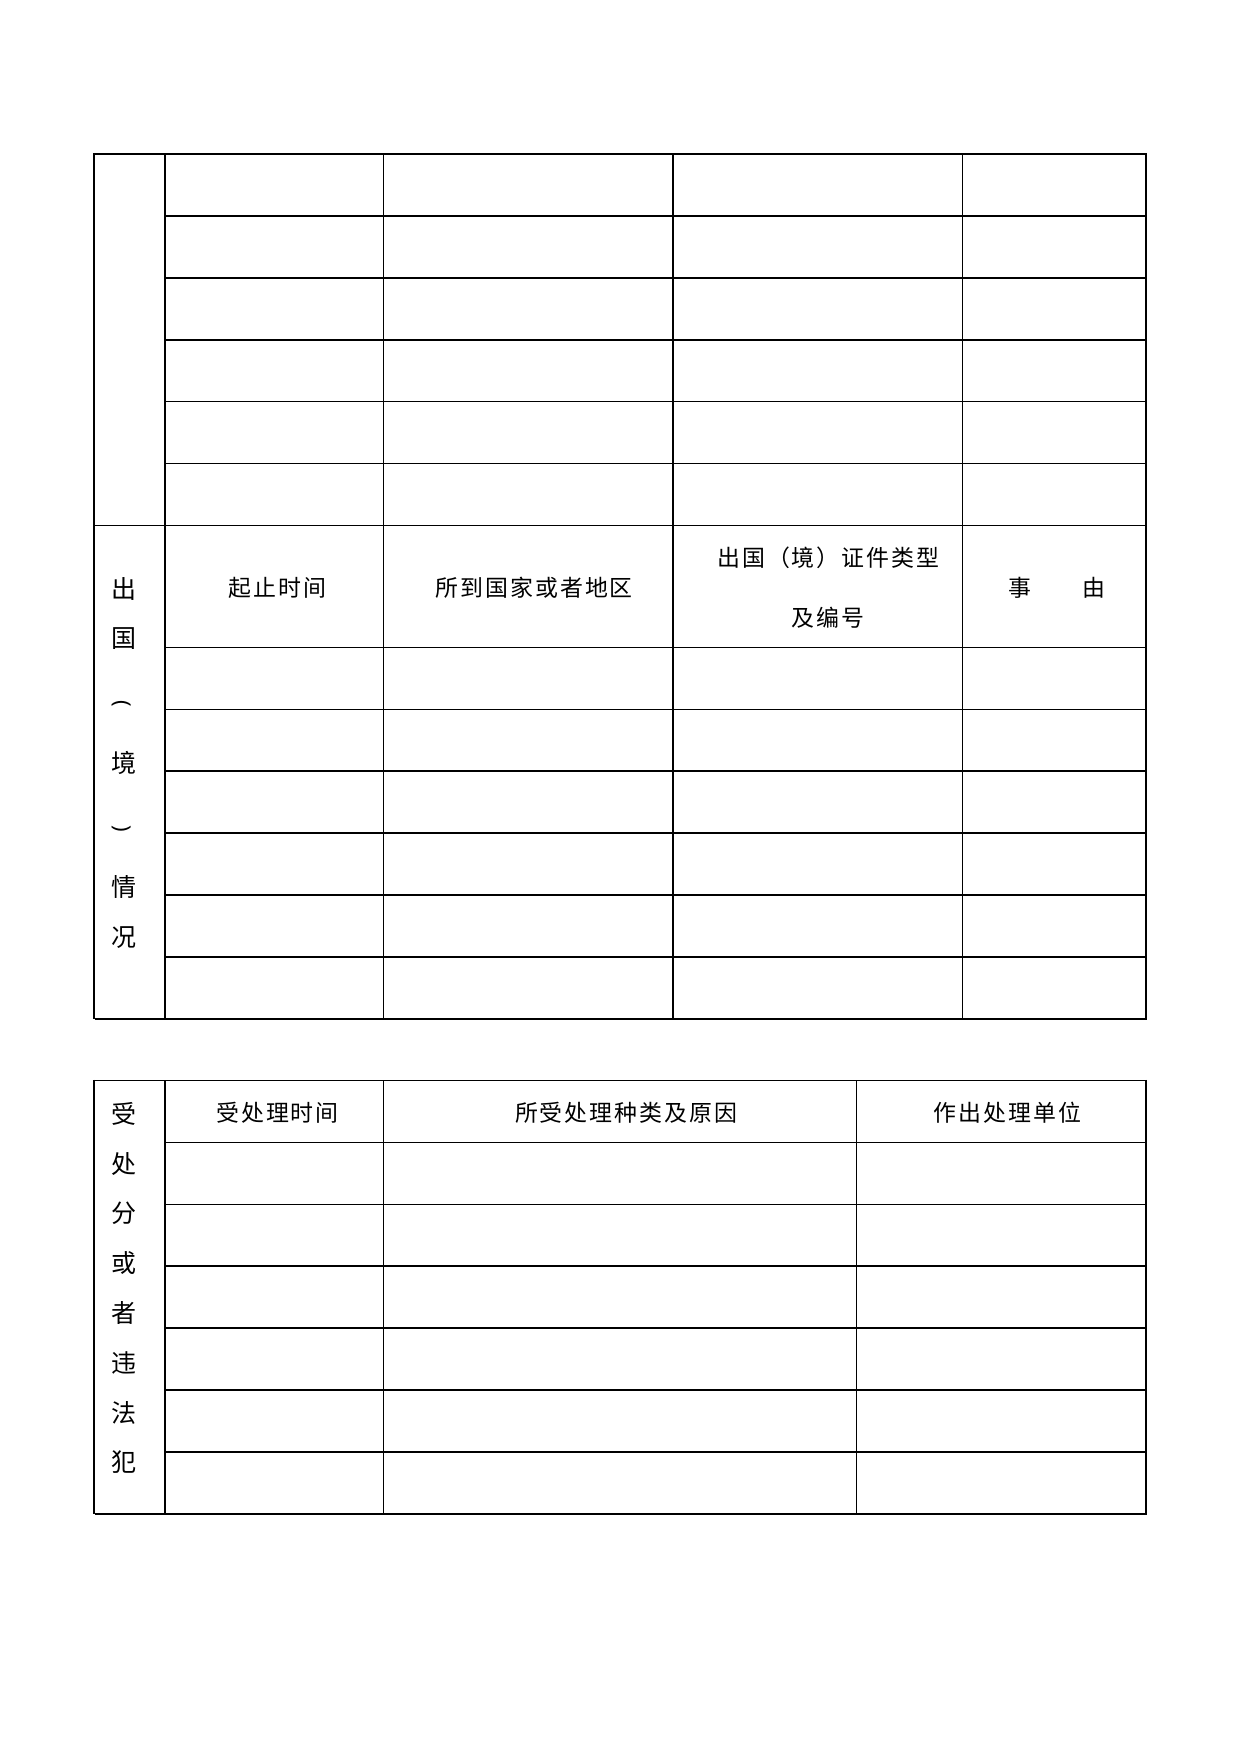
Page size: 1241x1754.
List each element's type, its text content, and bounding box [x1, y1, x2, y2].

table_cell [674, 217, 962, 277]
table_cell [166, 834, 383, 894]
table_cell [384, 896, 672, 956]
table_cell [674, 464, 962, 524]
table_cell 起止时间 [166, 526, 383, 647]
table_cell [384, 279, 672, 339]
table_cell [384, 1205, 856, 1265]
table_cell [384, 772, 672, 832]
table_cell [384, 402, 672, 463]
table_cell [674, 155, 962, 215]
table_cell [963, 896, 1145, 956]
table_cell [166, 1205, 383, 1265]
table_cell [166, 1329, 383, 1389]
table_cell [384, 1267, 856, 1327]
table_cell [166, 341, 383, 401]
table_header 受处理时间 [166, 1081, 383, 1142]
table_cell [166, 772, 383, 832]
table_cell 出国（境）证件类型及编号 [674, 526, 962, 647]
table_cell [166, 648, 383, 708]
table_cell [963, 464, 1145, 524]
table_header 受处分或者违法犯罪情况 [95, 1081, 164, 1513]
table_header 所受处理种类及原因 [384, 1081, 856, 1142]
table_cell [166, 217, 383, 277]
table_cell [384, 834, 672, 894]
table_cell [166, 1391, 383, 1451]
table_cell [674, 772, 962, 832]
table_cell [166, 279, 383, 339]
table_cell [674, 341, 962, 401]
table_cell [963, 341, 1145, 401]
table_cell [963, 772, 1145, 832]
table_cell [857, 1329, 1145, 1389]
table_cell [384, 1453, 856, 1513]
table_cell [166, 1143, 383, 1203]
table_cell [674, 834, 962, 894]
table_cell [963, 155, 1145, 215]
table_cell [857, 1143, 1145, 1203]
table_cell [963, 402, 1145, 463]
table_cell [384, 1391, 856, 1451]
table_cell [674, 958, 962, 1018]
table_cell [384, 1143, 856, 1203]
table_cell 所到国家或者地区 [384, 526, 672, 647]
table_cell [384, 648, 672, 708]
table_cell [166, 155, 383, 215]
table_cell 出国(境)情况 [95, 526, 164, 1018]
table_cell [963, 710, 1145, 770]
table_cell [166, 1453, 383, 1513]
table_cell [857, 1267, 1145, 1327]
table_cell [963, 958, 1145, 1018]
table_cell [674, 896, 962, 956]
table_cell [166, 958, 383, 1018]
table_cell [384, 958, 672, 1018]
table_cell [963, 279, 1145, 339]
table_cell [384, 341, 672, 401]
table_cell [674, 648, 962, 708]
table_cell [384, 1329, 856, 1389]
table_cell [384, 155, 672, 215]
table_cell [674, 710, 962, 770]
table_cell [857, 1391, 1145, 1451]
table_cell [166, 710, 383, 770]
table_cell [674, 279, 962, 339]
table_cell [166, 1267, 383, 1327]
table_cell [166, 464, 383, 524]
table_cell [384, 217, 672, 277]
table_cell 事 由 [963, 526, 1145, 647]
table_cell [166, 402, 383, 463]
table_cell [857, 1453, 1145, 1513]
table_cell [963, 648, 1145, 708]
table_header 作出处理单位 [857, 1081, 1145, 1142]
table_cell [674, 402, 962, 463]
table_cell [166, 896, 383, 956]
table_cell [384, 710, 672, 770]
table_cell [963, 217, 1145, 277]
table_cell [857, 1205, 1145, 1265]
table_cell [963, 834, 1145, 894]
table_cell [384, 464, 672, 524]
